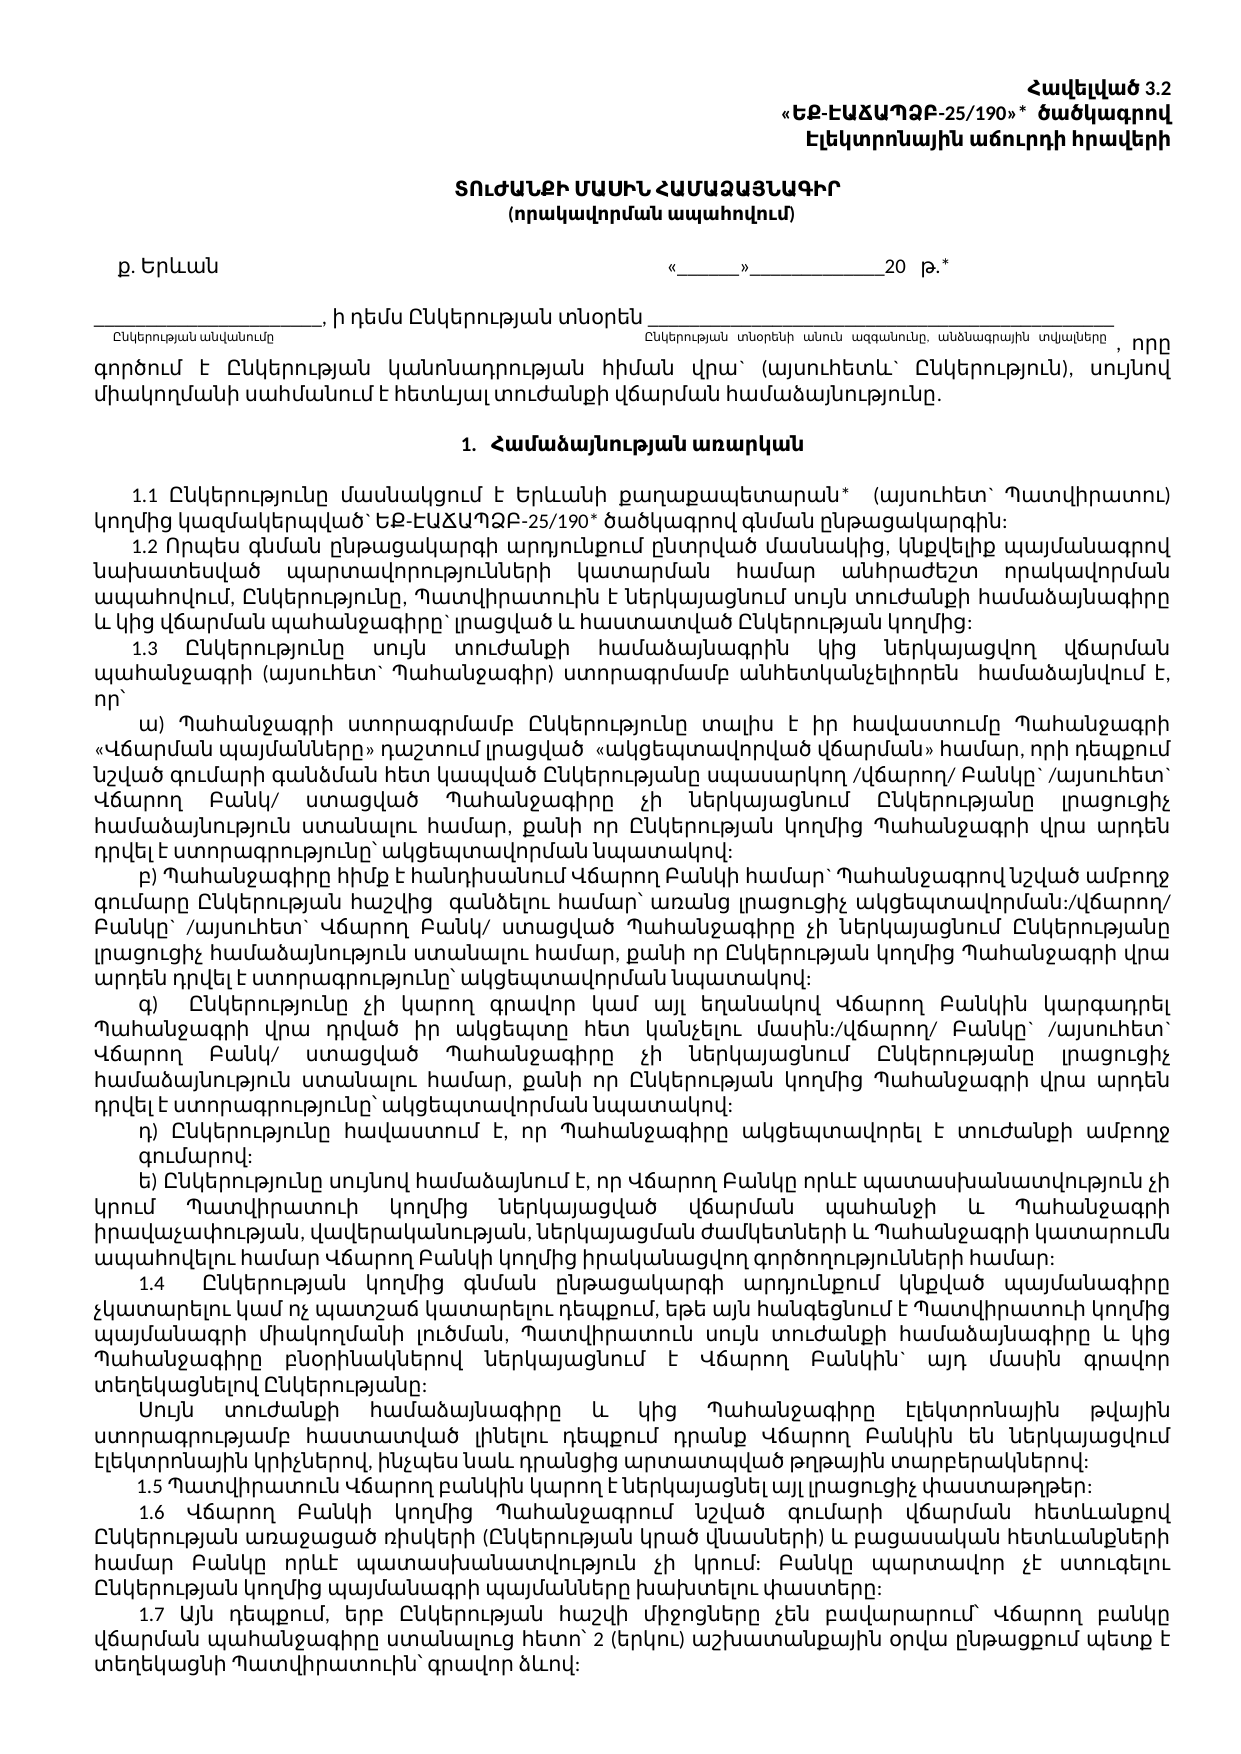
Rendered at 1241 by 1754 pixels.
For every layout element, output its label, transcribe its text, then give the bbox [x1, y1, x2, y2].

text 1.2 Որպես գնման ընթացակարգի արդյունքում ընտրված մասնակից, կնքվելիք պայմանագրով նախատեսված պարտավորությունների կատարման համար անհրաժեշտ որակավորման ապահովում, Ընկերությունը, Պատվիրատուին է ներկայացնում սույն տուժանքի համաձայնագիրը և կից վճարման պահանջագիրը` լրացված և հաստատված Ընկերության կողմից: [94, 533, 1171, 635]
text ա) Պահանջագրի ստորագրմամբ Ընկերությունը տալիս է իր հավաստումը Պահանջագրի «Վճարման պայմանները» դաշտում լրացված «ակցեպտավորված վճարման» համար, որի դեպքում նշված գումարի գանձման հետ կապված Ընկերությանը սպասարկող /վճարող/ Բանկը` /այսուհետ` Վճարող Բանկ/ ստացված Պահանջագիրը չի ներկայացնում Ընկերությանը լրացուցիչ համաձայնություն ստանալու համար, քանի որ Ընկերության կողմից Պահանջագրի վրա արդեն դրվել է ստորագրությունը՝ ակցեպտավորման նպատակով: [94, 711, 1171, 864]
text Էլեկտրոնային աճուրդի հրավերի [94, 126, 1171, 151]
text Ընկերության անվանումը Ընկերության տնօրենի անուն ազգանունը, անձնագրային տվյալները , որը գործում է Ընկերության կանոնադրության հիման վրա` (այսուհետև` Ընկերություն), սույնով միակողմանի սահմանում է հետևյալ տուժանքի վճարման համաձայնությունը. [94, 330, 1171, 406]
text 1.3 Ընկերությունը սույն տուժանքի համաձայնագրին կից ներկայացվող վճարման պահանջագրի (այսուհետ` Պահանջագիր) ստորագրմամբ անհետկանչելիորեն համաձայնվում է, որ՝ [94, 635, 1171, 711]
text 1.6 Վճարող Բանկի կողմից Պահանջագրում նշված գումարի վճարման հետևանքով Ընկերության առաջացած ռիսկերի (Ընկերության կրած վնասների) և բացասական հետևանքների համար Բանկը որևէ պատասխանատվություն չի կրում: Բանկը պարտավոր չէ ստուգելու Ընկերության կողմից պայմանագրի պայմանները խախտելու փաստերը: [94, 1499, 1171, 1601]
text ք. Երևան «______»_____________20 թ.* [94, 254, 1171, 279]
text դ) Ընկերությունը հավաստում է, որ Պահանջագիրը ակցեպտավորել է տուժանքի ամբողջ գումարով: [138, 1118, 1171, 1169]
text Հավելված 3.2 [94, 75, 1171, 100]
text 1.5 Պատվիրատուն Վճարող բանկին կարող է ներկայացնել այլ լրացուցիչ փաստաթղթեր: [94, 1474, 1171, 1499]
text (որակավորման ապահովում) [94, 202, 1171, 225]
text 1.4 Ընկերության կողմից գնման ընթացակարգի արդյունքում կնքված պայմանագիրը չկատարելու կամ ոչ պատշաճ կատարելու դեպքում, եթե այն հանգեցնում է Պատվիրատուի կողմից պայմանագրի միակողմանի լուծման, Պատվիրատուն սույն տուժանքի համաձայնագիրը և կից Պահանջագիրը բնօրինակներով ներկայացնում է Վճարող Բանկին` այդ մասին գրավոր տեղեկացնելով Ընկերությանը: [94, 1270, 1171, 1397]
text Սույն տուժանքի համաձայնագիրը և կից Պահանջագիրը էլեկտրոնային թվային ստորագրությամբ հաստատված լինելու դեպքում դրանք Վճարող Բանկին են ներկայացվում էլեկտրոնային կրիչներով, ինչպես նաև դրանցից արտատպված թղթային տարբերակներով: [94, 1397, 1171, 1474]
text գ) Ընկերությունը չի կարող գրավոր կամ այլ եղանակով Վճարող Բանկին կարգադրել Պահանջագրի վրա դրված իր ակցեպտը հետ կանչելու մասին:/վճարող/ Բանկը` /այսուհետ` Վճարող Բանկ/ ստացված Պահանջագիրը չի ներկայացնում Ընկերությանը լրացուցիչ համաձայնություն ստանալու համար, քանի որ Ընկերության կողմից Պահանջագրի վրա արդեն դրվել է ստորագրությունը՝ ակցեպտավորման նպատակով: [94, 991, 1171, 1118]
text «ԵՔ-ԷԱՃԱՊՁԲ-25/190»* ծածկագրով [94, 100, 1171, 126]
text ______________________, ի դեմս Ընկերության տնօրեն _____________________________________________ [94, 304, 1171, 330]
text 1.7 Այն դեպքում, երբ Ընկերության հաշվի միջոցները չեն բավարարում՝ Վճարող բանկը վճարման պահանջագիրը ստանալուց հետո՝ 2 (երկու) աշխատանքային օրվա ընթացքում պետք է տեղեկացնի Պատվիրատուին՝ գրավոր ձևով: [94, 1601, 1171, 1677]
text ՏՈւԺԱՆՔԻ ՄԱՍԻՆ ՀԱՄԱՁԱՅՆԱԳԻՐ [94, 177, 1171, 202]
text ե) Ընկերությունը սույնով համաձայնում է, որ Վճարող Բանկը որևէ պատասխանատվություն չի կրում Պատվիրատուի կողմից ներկայացված վճարման պահանջի և Պահանջագրի իրավաչափության, վավերականության, ներկայացման ժամկետների և Պահանջագրի կատարումն ապահովելու համար Վճարող Բանկի կողմից իրականացվող գործողությունների համար: [94, 1169, 1171, 1270]
text բ) Պահանջագիրը հիմք է հանդիսանում Վճարող Բանկի համար` Պահանջագրով նշված ամբողջ գումարը Ընկերության հաշվից գանձելու համար՝ առանց լրացուցիչ ակցեպտավորման:/վճարող/ Բանկը` /այսուհետ` Վճարող Բանկ/ ստացված Պահանջագիրը չի ներկայացնում Ընկերությանը լրացուցիչ համաձայնություն ստանալու համար, քանի որ Ընկերության կողմից Պահանջագրի վրա արդեն դրվել է ստորագրությունը՝ ակցեպտավորման նպատակով: [94, 864, 1171, 991]
text 1. Համաձայնության առարկան [94, 432, 1171, 457]
text 1.1 Ընկերությունը մասնակցում է Երևանի քաղաքապետարան* (այսուհետ` Պատվիրատու) կողմից կազմակերպված` ԵՔ-ԷԱՃԱՊՁԲ-25/190* ծածկագրով գնման ընթացակարգին: [94, 482, 1171, 533]
